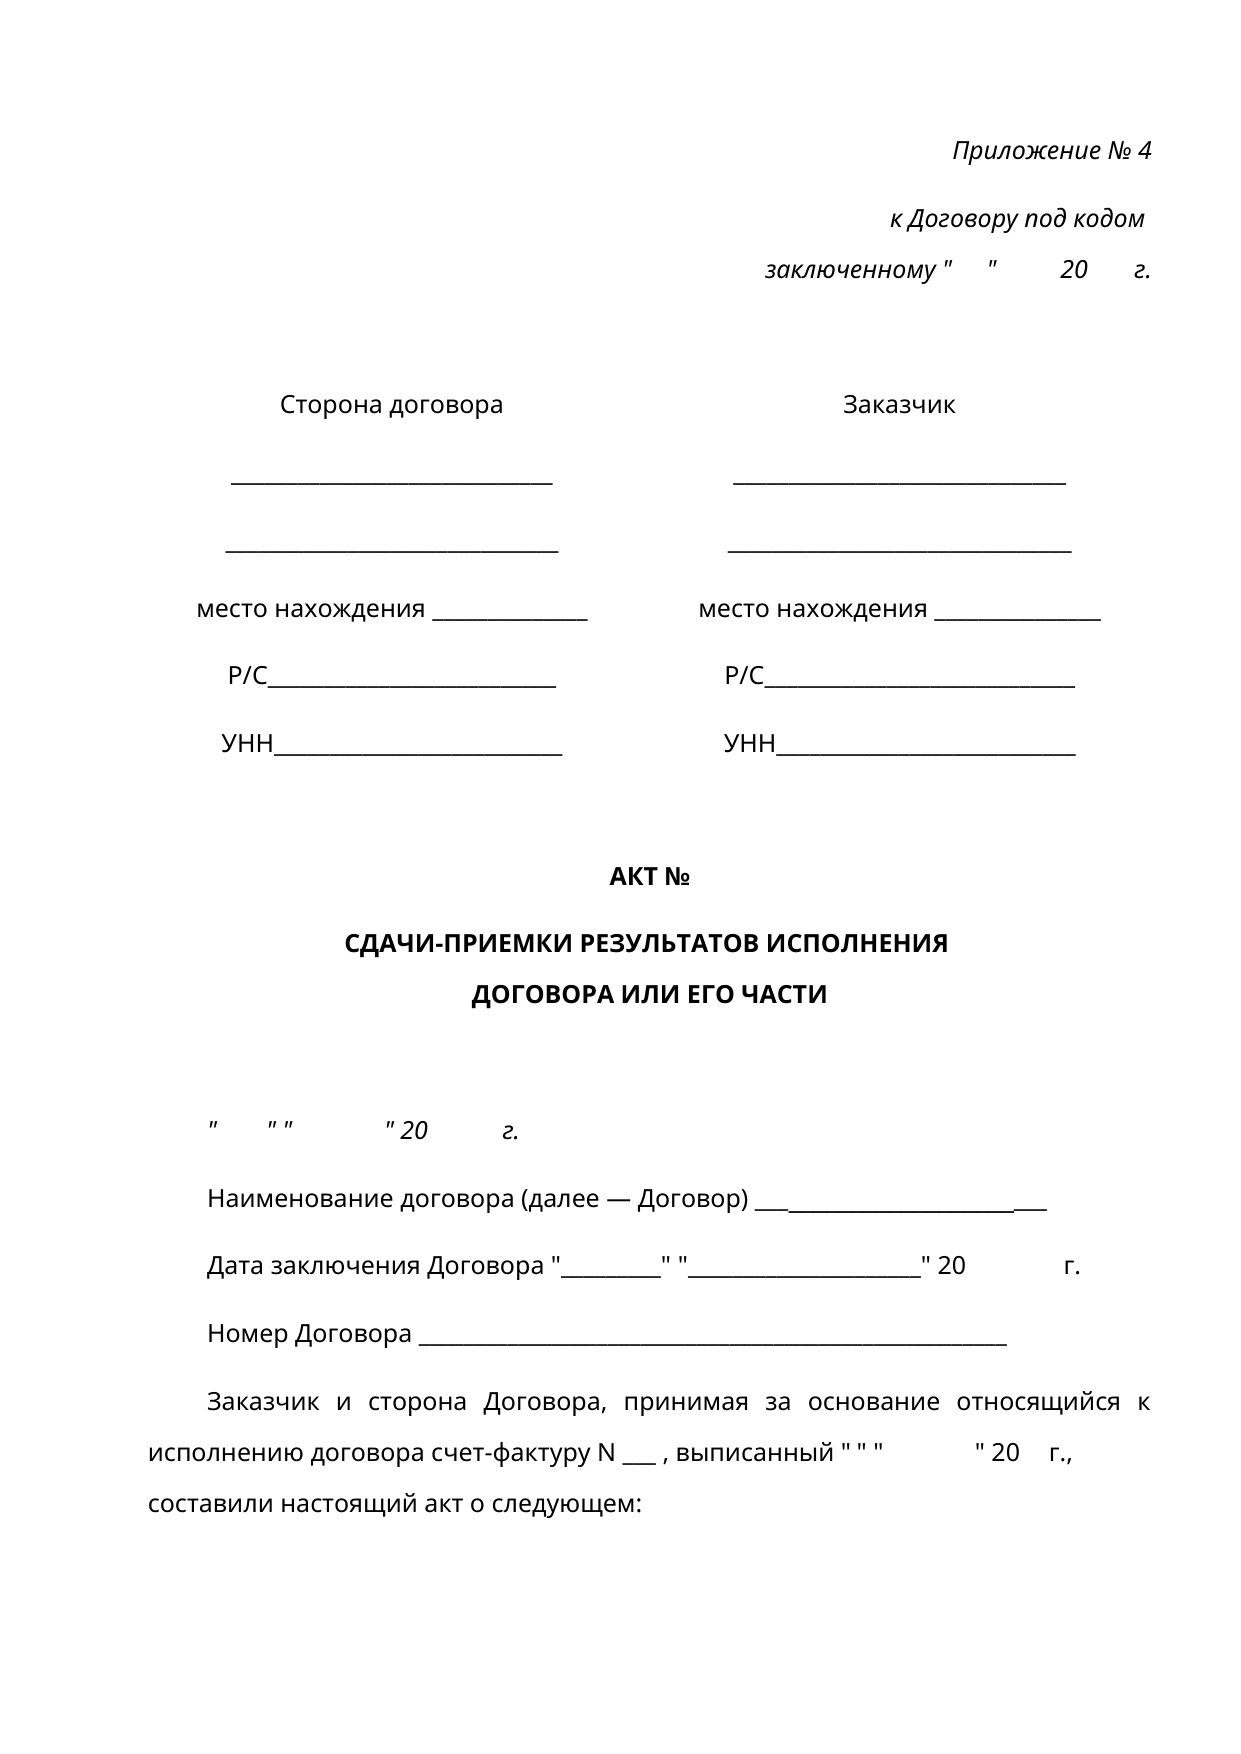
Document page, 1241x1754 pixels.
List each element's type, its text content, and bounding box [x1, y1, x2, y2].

text Заказчик и сторона Договора, принимая за основание относящийся к исполнению договора счет-фактуру N ___ , выписанный " " " " 20 г., составили настоящий акт о следующем: [148, 1383, 1152, 1519]
text " " " " 20 г. [148, 1112, 1152, 1147]
text Наименование договора (далее — Договор) ________________________ [148, 1180, 1152, 1214]
text Дата заключения Договора "_________" "_____________________" 20 г. [148, 1248, 1152, 1282]
text СДАЧИ-ПРИЕМКИ РЕЗУЛЬТАТОВ ИСПОЛНЕНИЯ ДОГОВОРА ИЛИ ЕГО ЧАСТИ [207, 926, 1093, 1011]
text Приложение № 4 [148, 133, 1152, 167]
table_header Сторона договора _____________________________ ______________________________ место нахождения ______________ Р/С__________________________ УНН__________________________ [142, 387, 642, 791]
text АКТ № [207, 858, 1093, 892]
text Номер Договора _____________________________________________________ [148, 1316, 1152, 1350]
text к Договору под кодом заключенному " " 20 г. [148, 201, 1152, 286]
table_header Заказчик ______________________________ _______________________________ место нахождения _______________ Р/С____________________________ УНН___________________________ [642, 387, 1157, 791]
